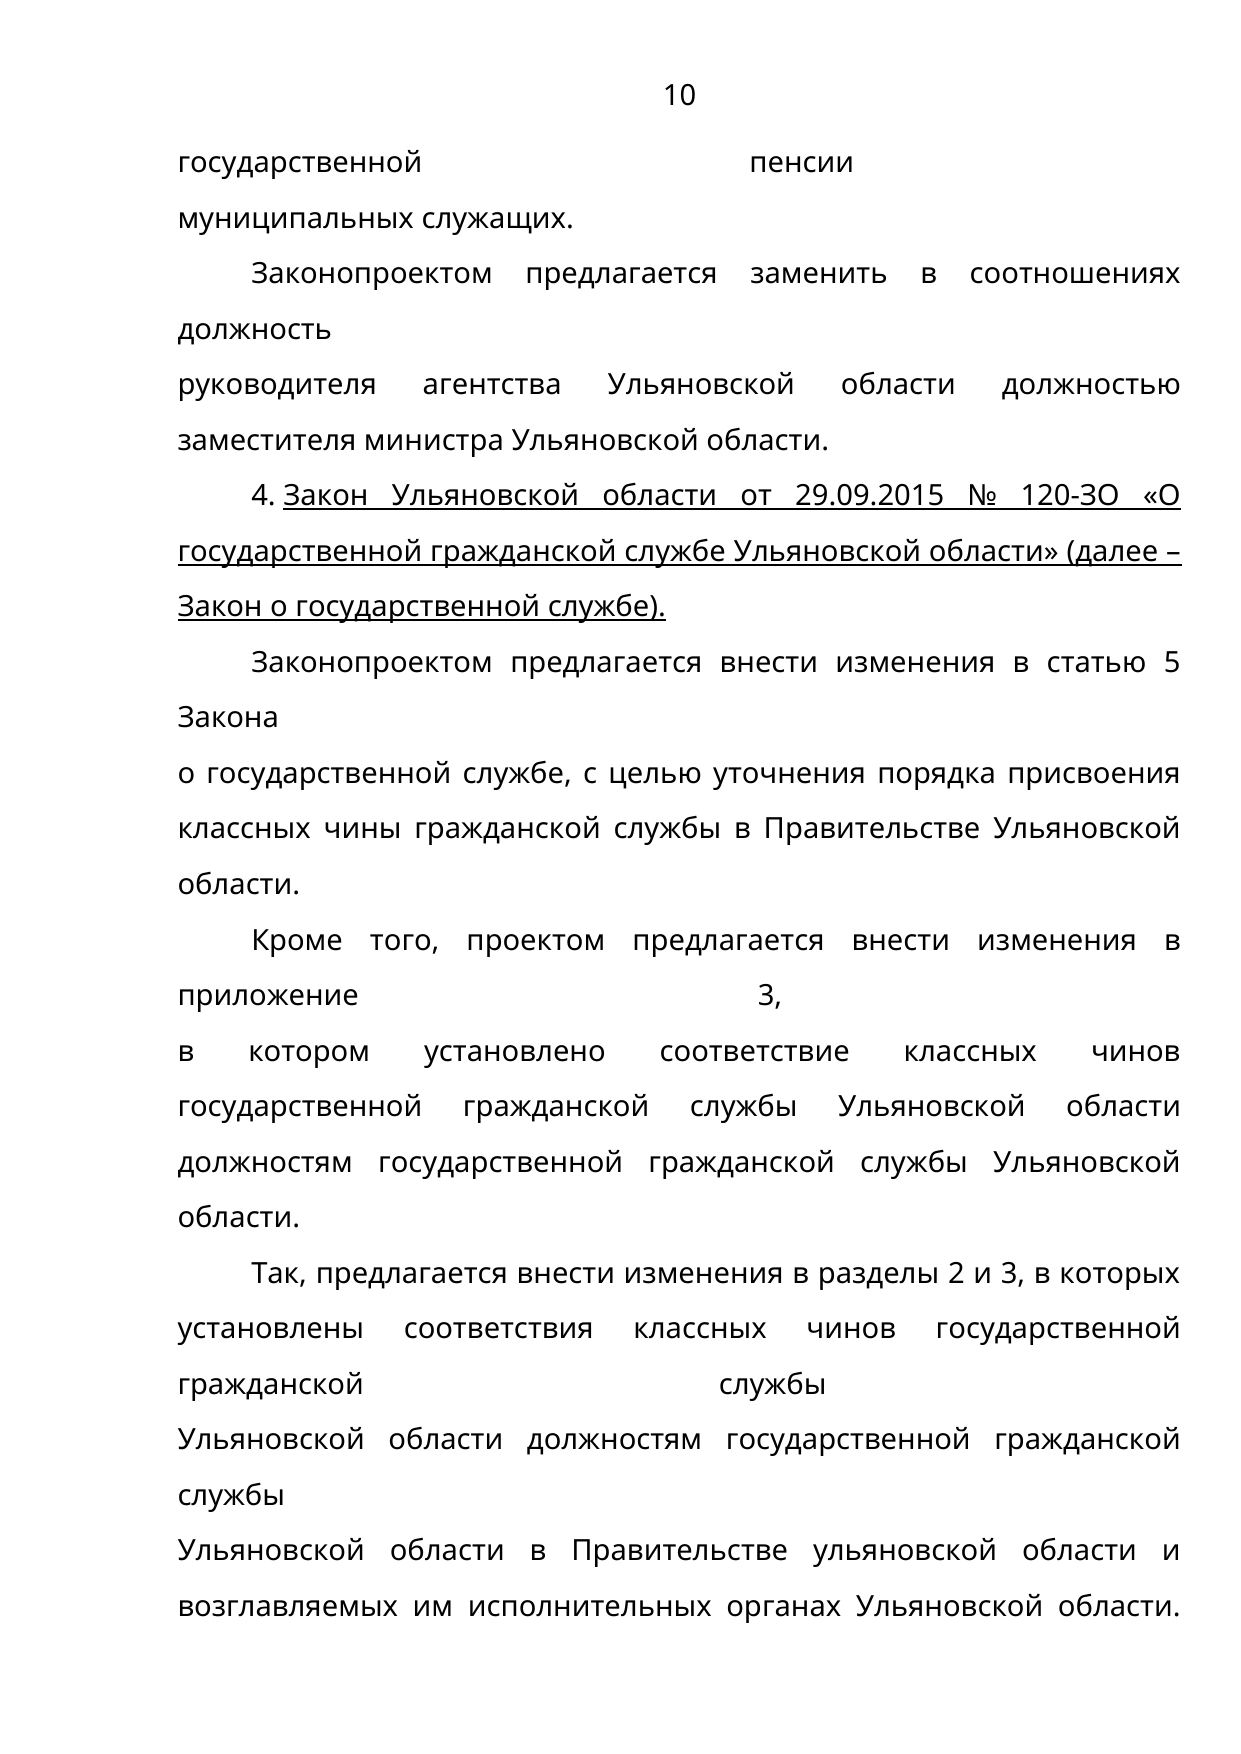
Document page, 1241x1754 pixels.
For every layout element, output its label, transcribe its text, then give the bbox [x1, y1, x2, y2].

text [177, 1252, 1181, 1625]
text 4. Закон Ульяновской области от 29.09.2015 № 120-ЗО «О государственной гражданской службе Ульяновской области» (далее – Закон о государственной службе). [177, 474, 1181, 564]
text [177, 141, 1181, 237]
text Кроме того, проектом предлагается внести изменения в приложение 3, в котором установлено соответствие классных чинов государственной гражданской службы Ульяновской области должностям государственной гражданской службы Ульяновской области. [177, 919, 1181, 1236]
text 4. Закон Ульяновской области от 29.09.2015 № 120-ЗО «О государственной гражданской службе Ульяновской области» (далее – Закон о государственной службе). [177, 565, 1181, 625]
text Законопроектом предлагается внести изменения в статью 5 Закона о государственной службе, с целью уточнения порядка присвоения классных чины гражданской службы в Правительстве Ульяновской области. [177, 641, 1181, 903]
text Законопроектом предлагается заменить в соотношениях должность руководителя агентства Ульяновской области должностью заместителя министра Ульяновской области. [177, 252, 1181, 459]
